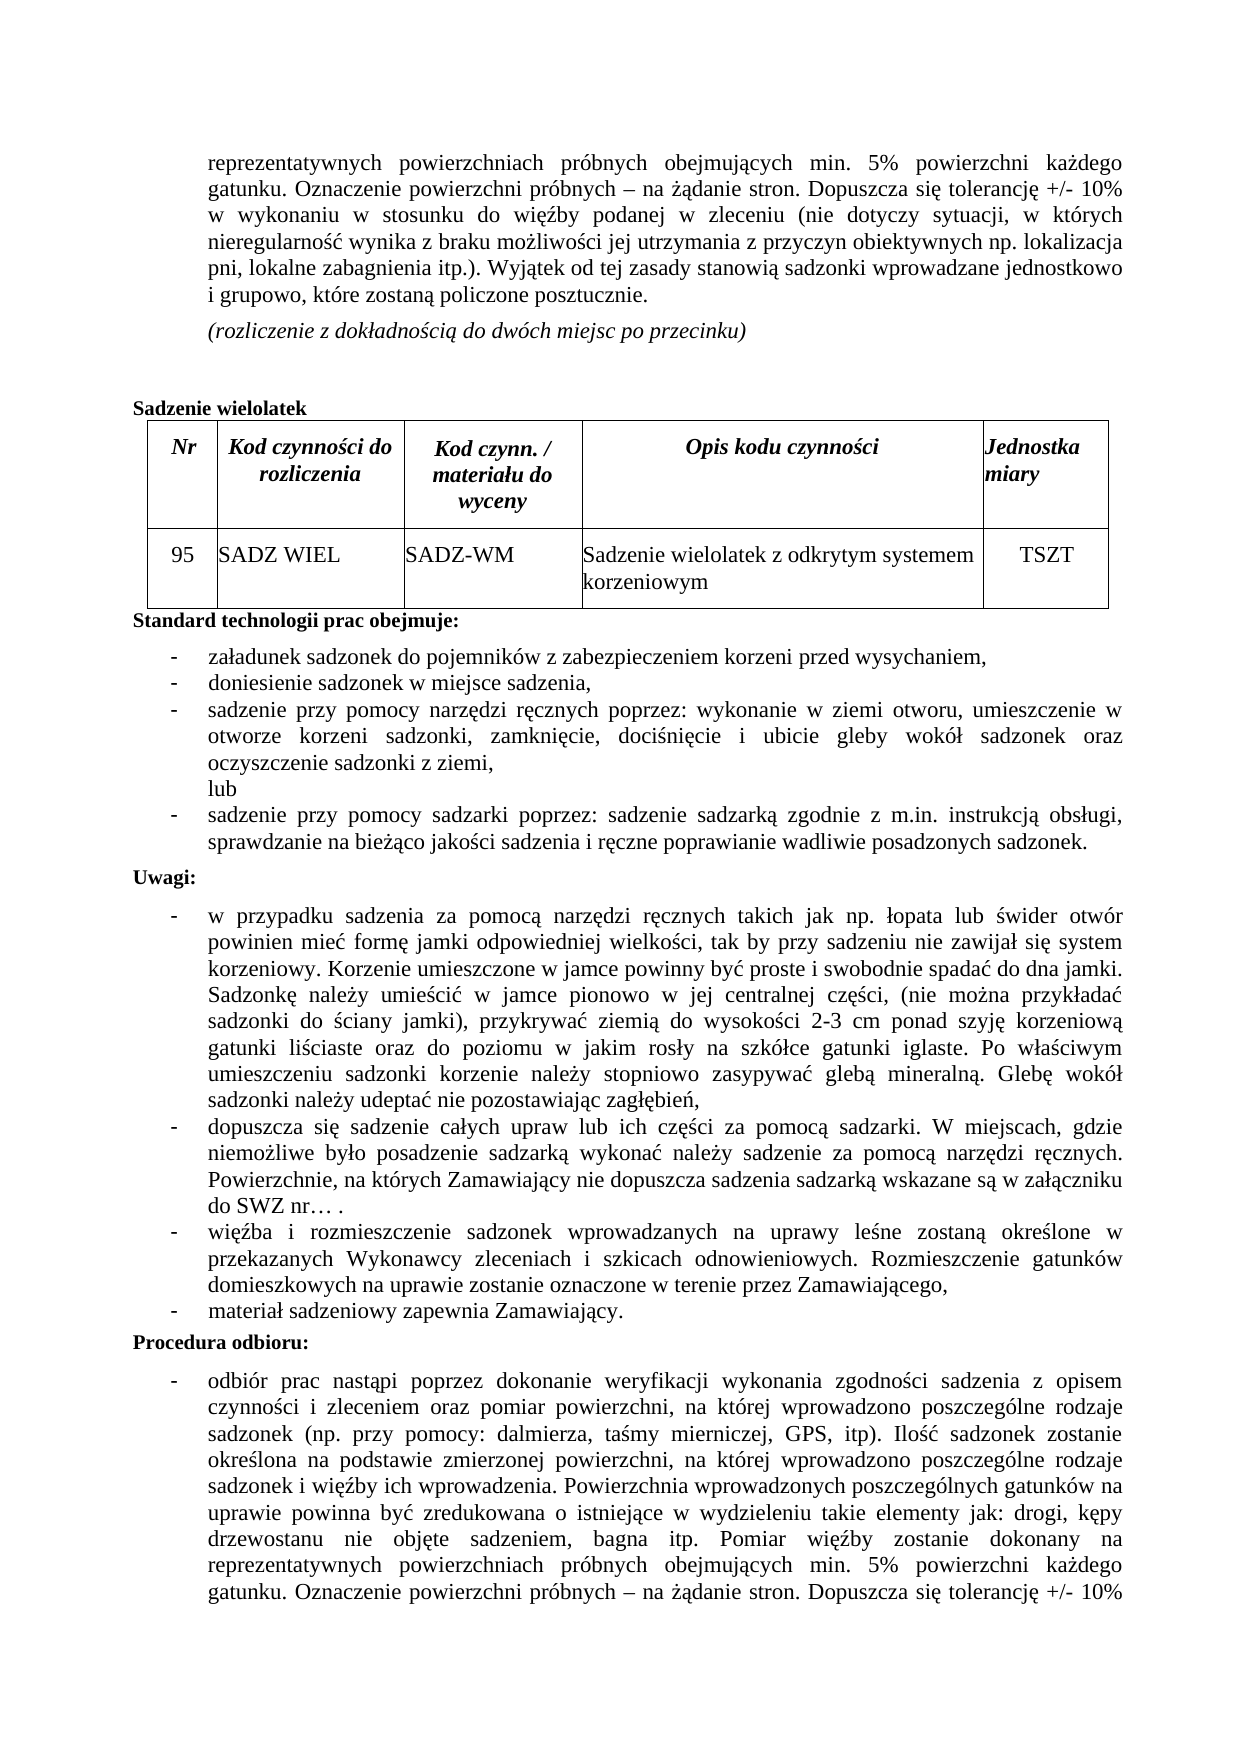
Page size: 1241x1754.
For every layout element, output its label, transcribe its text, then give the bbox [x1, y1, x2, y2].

list dopuszcza się sadzenie całych upraw lub ich części za pomocą sadzarki. W miejscach, gdzie niemożliwe było posadzenie sadzarką wykonać należy sadzenie za pomocą narzędzi ręcznych. Powierzchnie, na których Zamawiający nie dopuszcza sadzenia sadzarką wskazane są w załączniku do SWZ nr… . [170, 1113, 1124, 1218]
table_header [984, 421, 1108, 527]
text lub [133, 775, 1124, 801]
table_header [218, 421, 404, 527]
text (rozliczenie z dokładnością do dwóch miejsc po przecinku) [133, 317, 1124, 344]
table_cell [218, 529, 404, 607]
list w przypadku sadzenia za pomocą narzędzi ręcznych takich jak np. łopata lub świder otwór powinien mieć formę jamki odpowiedniej wielkości, tak by przy sadzeniu nie zawijał się system korzeniowy. Korzenie umieszczone w jamce powinny być proste i swobodnie spadać do dna jamki. Sadzonkę należy umieścić w jamce pionowo w jej centralnej części, (nie można przykładać sadzonki do ściany jamki), przykrywać ziemią do wysokości 2-3 cm ponad szyję korzeniową gatunki liściaste oraz do poziomu w jakim rosły na szkółce gatunki iglaste. Po właściwym umieszczeniu sadzonki korzenie należy stopniowo zasypywać glebą mineralną. Glebę wokół sadzonki należy udeptać nie pozostawiając zagłębień, [170, 902, 1124, 1113]
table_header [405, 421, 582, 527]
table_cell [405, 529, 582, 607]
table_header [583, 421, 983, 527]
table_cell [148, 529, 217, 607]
text Uwagi: [133, 864, 1124, 889]
list sadzenie przy pomocy sadzarki poprzez: sadzenie sadzarką zgodnie z m.in. instrukcją obsługi, sprawdzanie na bieżąco jakości sadzenia i ręczne poprawianie wadliwie posadzonych sadzonek. [170, 801, 1124, 854]
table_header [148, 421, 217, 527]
text Sadzenie wielolatek [133, 396, 1124, 420]
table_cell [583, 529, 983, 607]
list załadunek sadzonek do pojemników z zabezpieczeniem korzeni przed wysychaniem, [133, 643, 1124, 669]
list sadzenie przy pomocy narzędzi ręcznych poprzez: wykonanie w ziemi otworu, umieszczenie w otworze korzeni sadzonki, zamknięcie, dociśnięcie i ubicie gleby wokół sadzonek oraz oczyszczenie sadzonki z ziemi, [170, 696, 1124, 775]
list materiał sadzeniowy zapewnia Zamawiający. [133, 1297, 1124, 1324]
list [170, 1367, 1124, 1604]
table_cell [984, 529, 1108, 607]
list więźba i rozmieszczenie sadzonek wprowadzanych na uprawy leśne zostaną określone w przekazanych Wykonawcy zleceniach i szkicach odnowieniowych. Rozmieszczenie gatunków domieszkowych na uprawie zostanie oznaczone w terenie przez Zamawiającego, [170, 1218, 1124, 1297]
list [170, 149, 1124, 307]
text Procedura odbioru: [133, 1330, 1124, 1354]
text Standard technologii prac obejmuje: [133, 608, 1124, 632]
list doniesienie sadzonek w miejsce sadzenia, [133, 669, 1124, 696]
